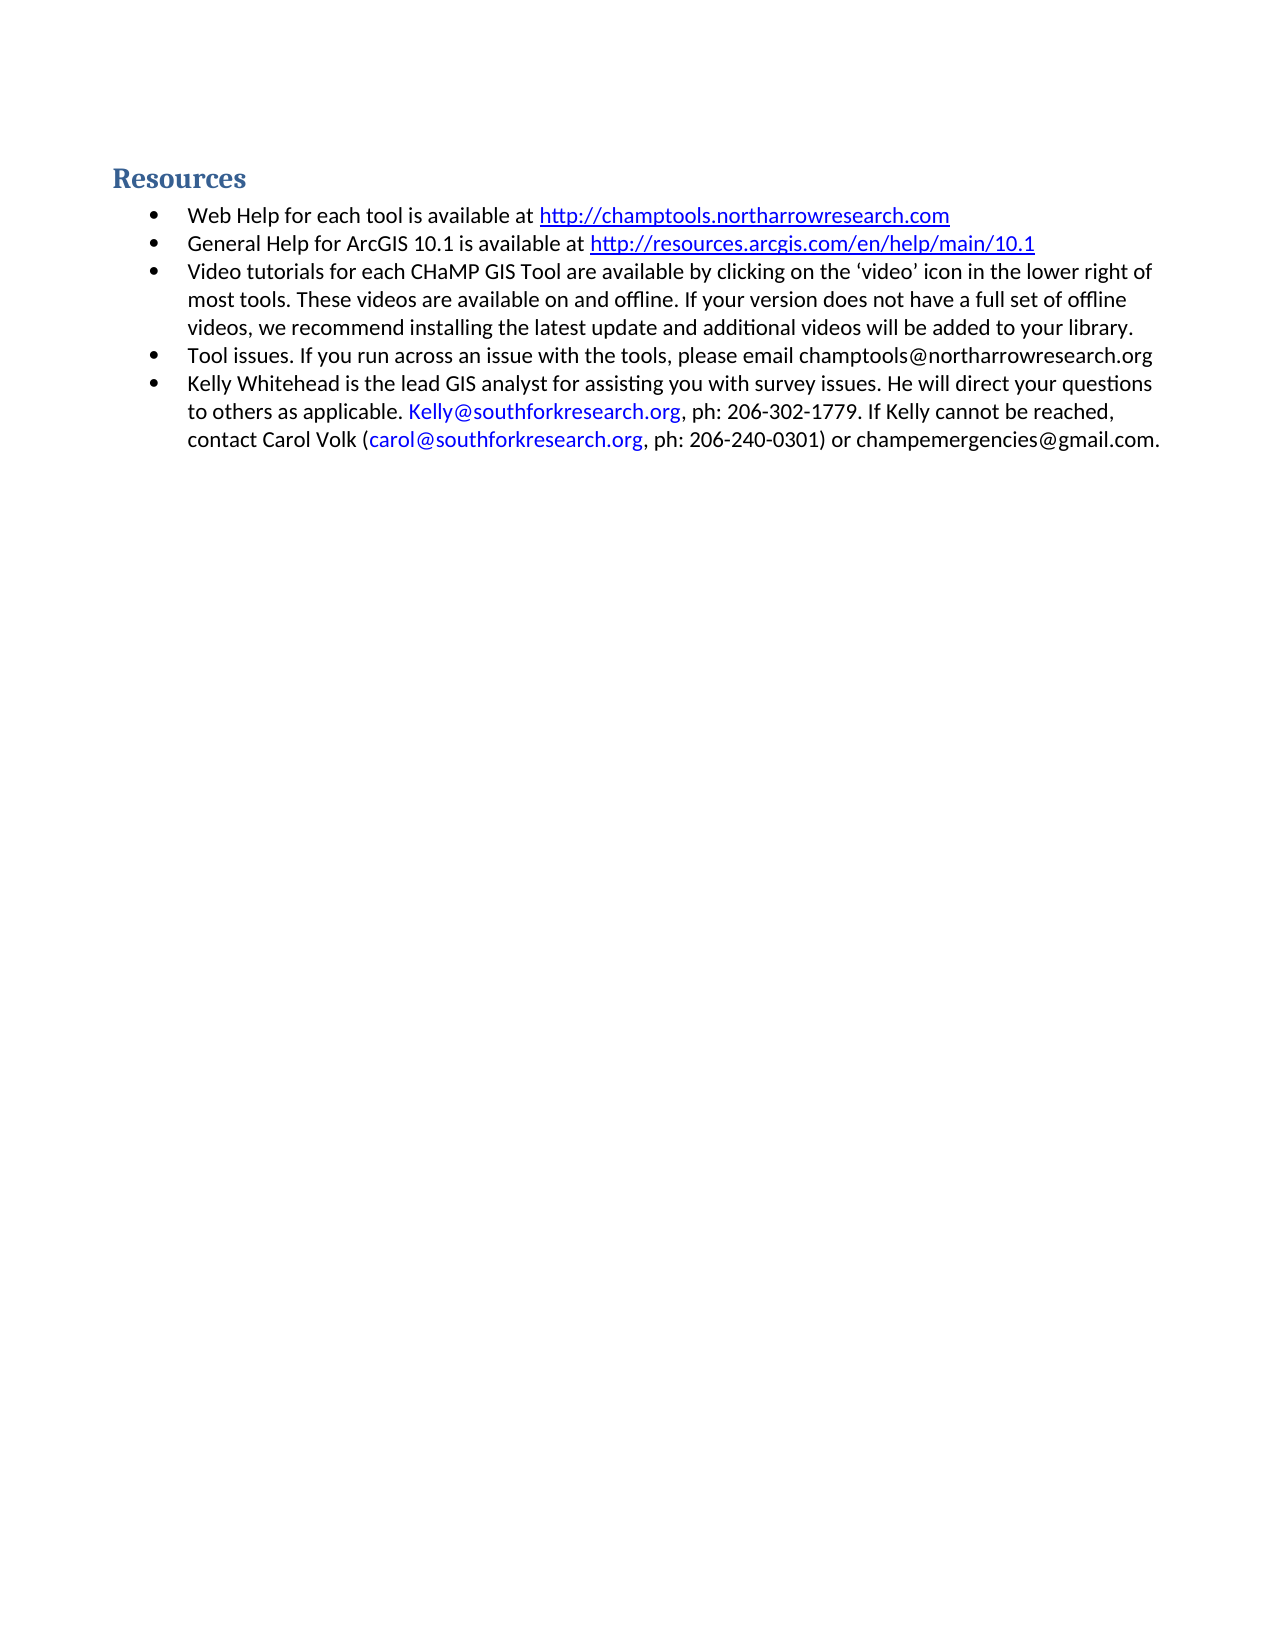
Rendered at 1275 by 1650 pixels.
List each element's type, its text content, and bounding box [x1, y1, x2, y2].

list Tool issues. If you run across an issue with the tools, please email champtools@northarrowresearch.org [150, 341, 1162, 369]
list Kelly Whitehead is the lead GIS analyst for assisting you with survey issues. He will direct your questions to others as applicable. Kelly@southforkresearch.org, ph: 206-302-1779. If Kelly cannot be reached, contact Carol Volk (carol@southforkresearch.org, ph: 206-240-0301) or champemergencies@gmail.com. [150, 369, 1162, 453]
list General Help for ArcGIS 10.1 is available at http://resources.arcgis.com/en/help/main/10.1 [150, 229, 1162, 257]
list Video tutorials for each CHaMP GIS Tool are available by clicking on the ‘video’ icon in the lower right of most tools. These videos are available on and offline. If your version does not have a full set of offline videos, we recommend installing the latest update and additional videos will be added to your library. [150, 257, 1162, 341]
list Web Help for each tool is available at http://champtools.northarrowresearch.com [150, 201, 1162, 229]
subtitle Resources [112, 162, 1162, 196]
